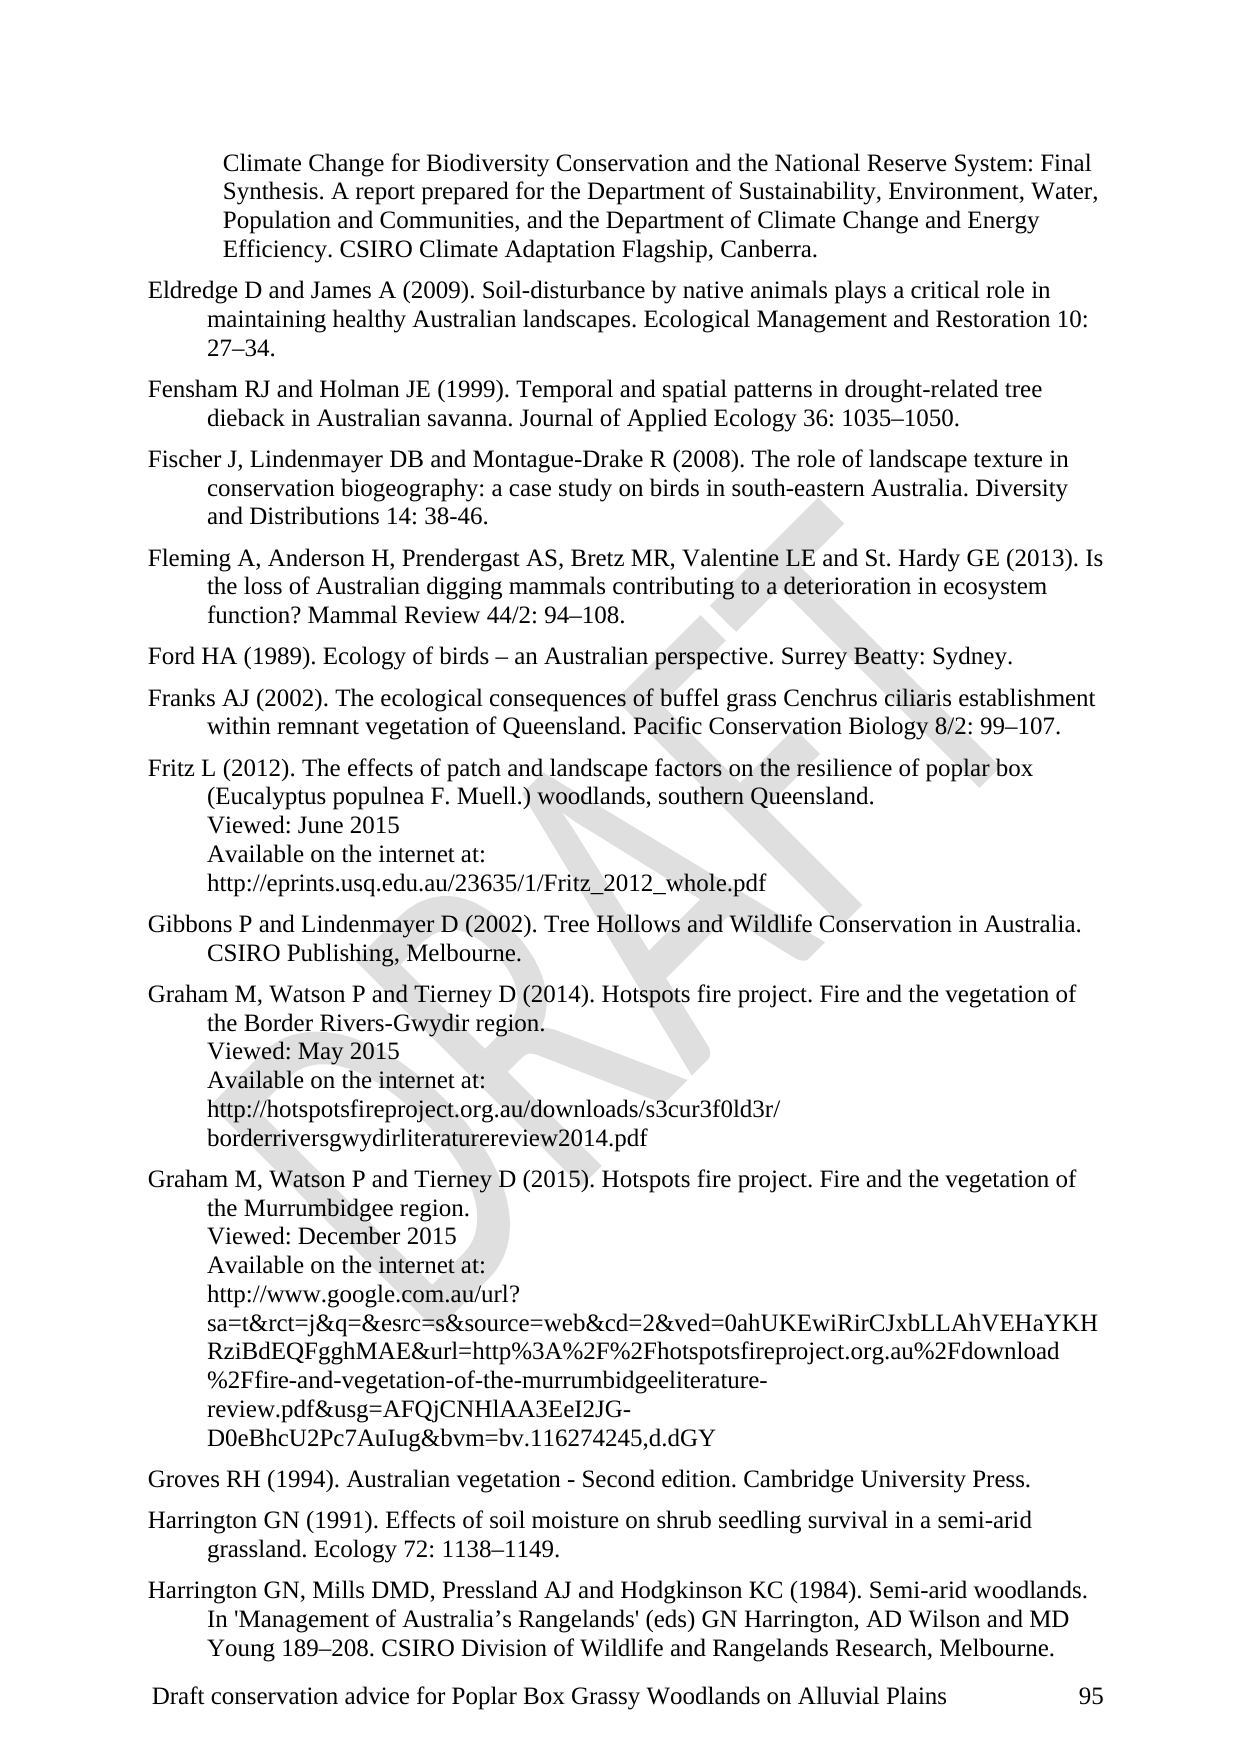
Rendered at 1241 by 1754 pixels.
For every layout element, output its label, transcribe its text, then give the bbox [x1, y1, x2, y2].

text Available on the internet at: [207, 1065, 1107, 1094]
text Fritz L (2012). The effects of patch and landscape factors on the resilience of poplar box (Eucalyptus populnea F. Muell.) woodlands, southern Queensland. [148, 753, 1107, 810]
text http://eprints.usq.edu.au/23635/1/Fritz_2012_whole.pdf [207, 868, 1107, 896]
text Graham M, Watson P and Tierney D (2014). Hotspots fire project. Fire and the vegetation of the Border Rivers-Gwydir region. [148, 979, 1107, 1036]
text Fensham RJ and Holman JE (1999). Temporal and spatial patterns in drought-related tree dieback in Australian savanna. Journal of Applied Ecology 36: 1035–1050. [148, 374, 1107, 431]
text Available on the internet at: [207, 839, 1107, 868]
text Ford HA (1989). Ecology of birds – an Australian perspective. Surrey Beatty: Sydney. [148, 641, 1107, 670]
text Gibbons P and Lindenmayer D (2002). Tree Hollows and Wildlife Conservation in Australia. CSIRO Publishing, Melbourne. [148, 909, 1107, 966]
text Viewed: May 2015 [207, 1036, 1107, 1065]
text Eldredge D and James A (2009). Soil-disturbance by native animals plays a critical role in maintaining healthy Australian landscapes. Ecological Management and Restoration 10: 27–34. [148, 275, 1107, 361]
text Graham M, Watson P and Tierney D (2015). Hotspots fire project. Fire and the vegetation of the Murrumbidgee region. [148, 1164, 1107, 1221]
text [148, 148, 1107, 263]
text Fischer J, Lindenmayer DB and Montague-Drake R (2008). The role of landscape texture in conservation biogeography: a case study on birds in south-eastern Australia. Diversity and Distributions 14: 38-46. [148, 444, 1107, 530]
text http://www.google.com.au/url?sa=t&rct=j&q=&esrc=s&source=web&cd=2&ved=0ahUKEwiRirCJxbLLAhVEHaYKHRziBdEQFgghMAE&url=http%3A%2F%2Fhotspotsfireproject.org.au%2Fdownload%2Ffire-and-vegetation-of-the-murrumbidgeeliterature-review.pdf&usg=AFQjCNHlAA3EeI2JG-D0eBhcU2Pc7AuIug&bvm=bv.116274245,d.dGY [207, 1279, 1107, 1451]
text Viewed: June 2015 [207, 810, 1107, 839]
text Groves RH (1994). Australian vegetation - Second edition. Cambridge University Press. [148, 1464, 1107, 1493]
text Franks AJ (2002). The ecological consequences of buffel grass Cenchrus ciliaris establishment within remnant vegetation of Queensland. Pacific Conservation Biology 8/2: 99–107. [148, 683, 1107, 740]
text Available on the internet at: [207, 1250, 1107, 1279]
text Harrington GN (1991). Effects of soil moisture on shrub seedling survival in a semi-arid grassland. Ecology 72: 1138–1149. [148, 1505, 1107, 1563]
text Fleming A, Anderson H, Prendergast AS, Bretz MR, Valentine LE and St. Hardy GE (2013). Is the loss of Australian digging mammals contributing to a deterioration in ecosystem function? Mammal Review 44/2: 94–108. [148, 543, 1107, 629]
text Harrington GN, Mills DMD, Pressland AJ and Hodgkinson KC (1984). Semi-arid woodlands. In 'Management of Australia’s Rangelands' (eds) GN Harrington, AD Wilson and MD Young 189–208. CSIRO Division of Wildlife and Rangelands Research, Melbourne. [148, 1575, 1107, 1661]
text http://hotspotsfireproject.org.au/downloads/s3cur3f0ld3r/borderriversgwydirliteraturereview2014.pdf [207, 1094, 1107, 1151]
text Viewed: December 2015 [207, 1221, 1107, 1250]
